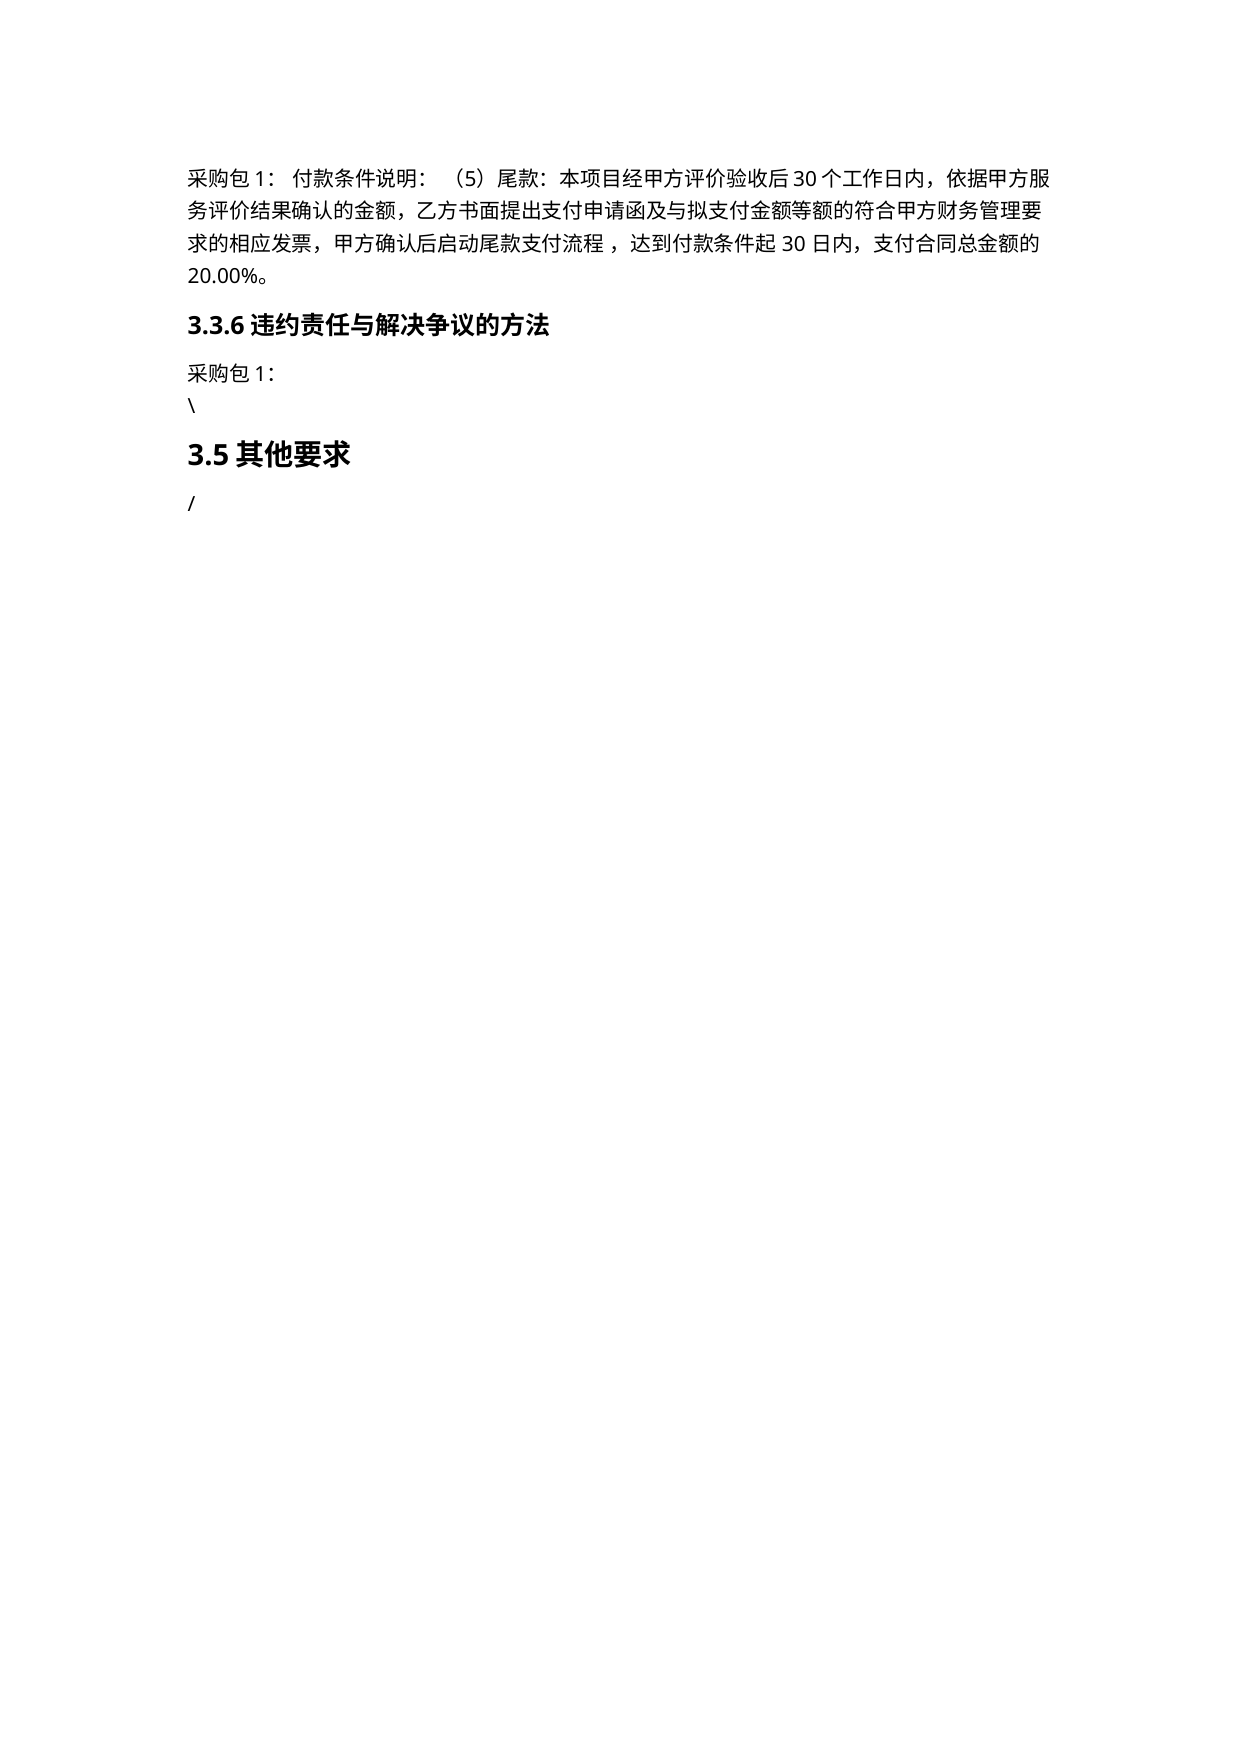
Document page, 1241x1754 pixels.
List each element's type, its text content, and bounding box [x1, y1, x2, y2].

text 3.5其他要求 [187, 422, 1053, 487]
text 采购包1： 付款条件说明： （5）尾款：本项目经甲方评价验收后30个工作日内，依据甲方服务评价结果确认的金额，乙方书面提出支付申请函及与拟支付金额等额的符合甲方财务管理要求的相应发票，甲方确认后启动尾款支付流程 ，达到付款条件起 30 日内，支付合同总金额的 20.00%。 [187, 162, 1053, 292]
text / [187, 487, 1053, 519]
text \ [187, 389, 1053, 422]
text 采购包1： [187, 357, 1053, 389]
text 3.3.6违约责任与解决争议的方法 [187, 292, 1053, 357]
